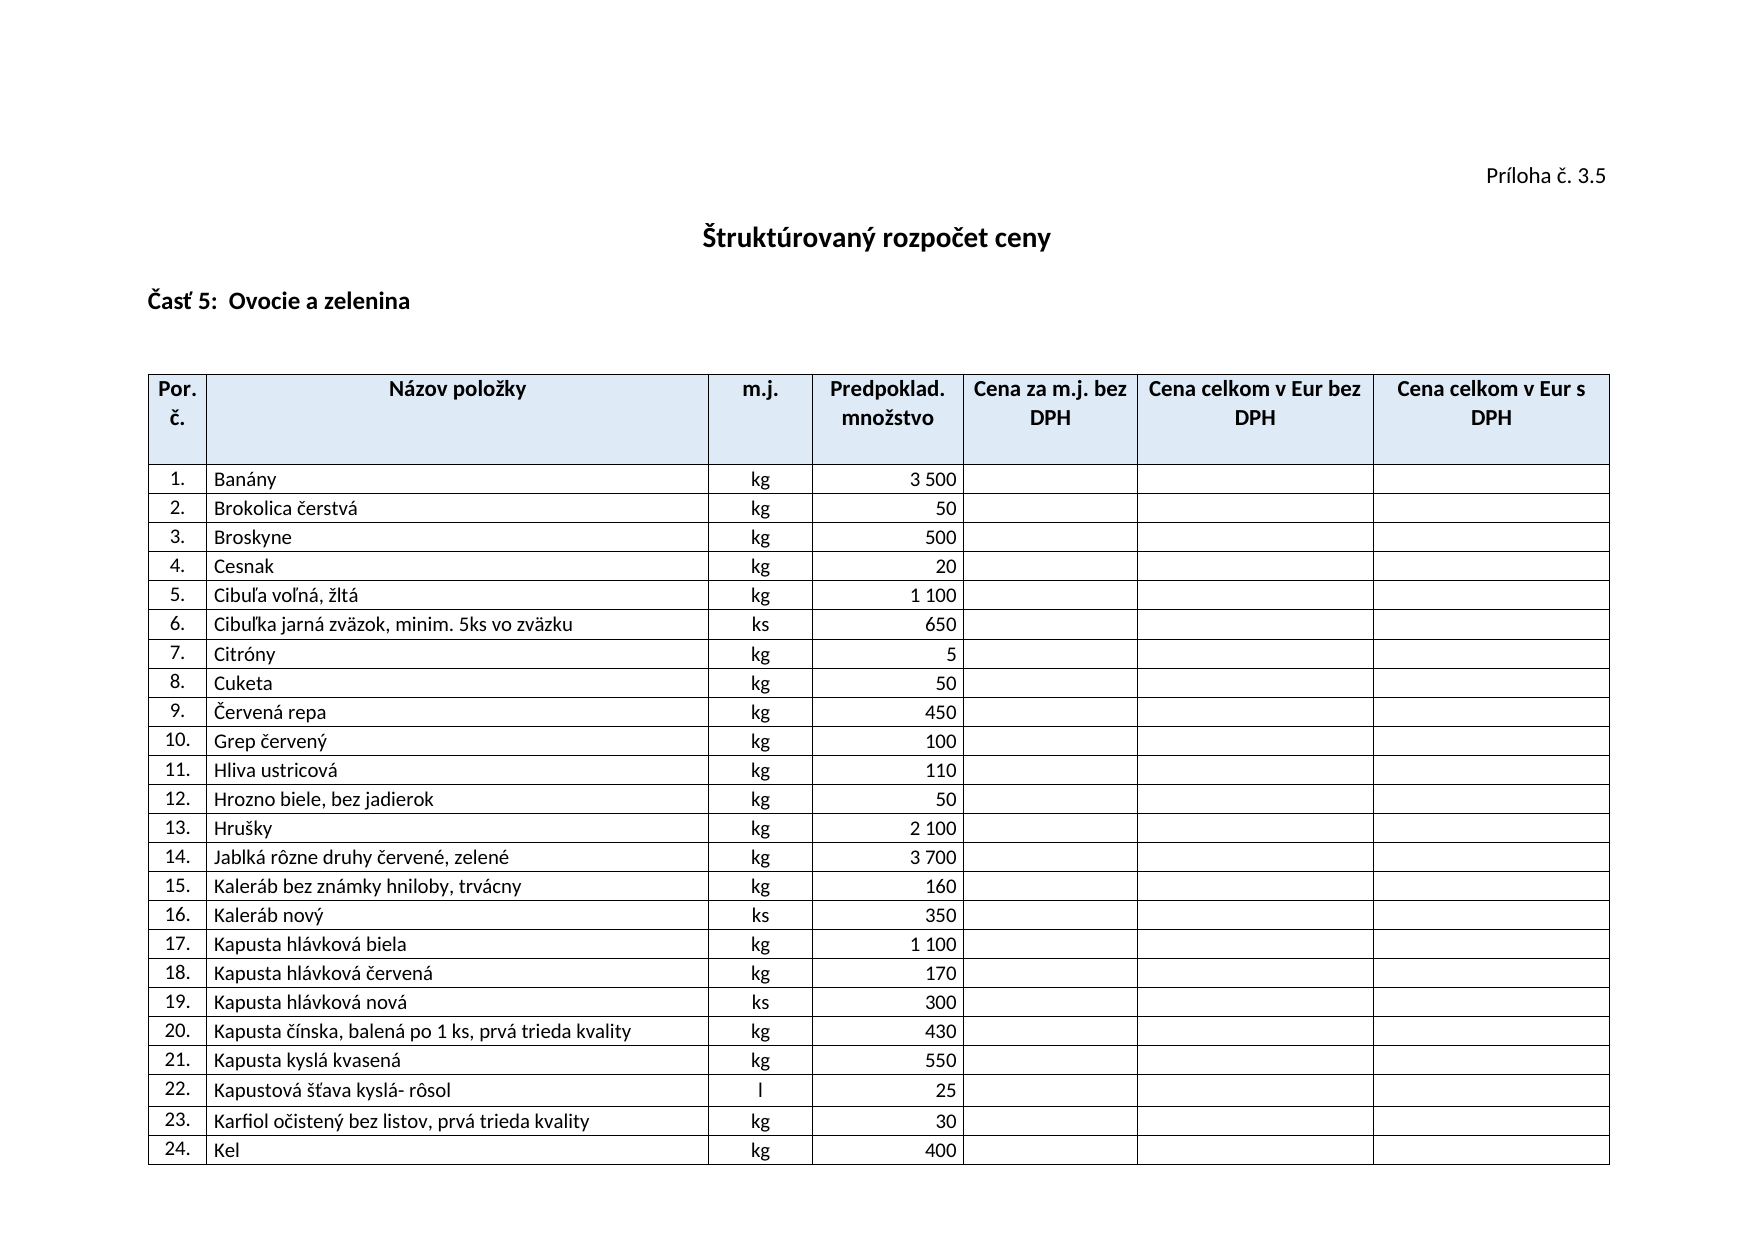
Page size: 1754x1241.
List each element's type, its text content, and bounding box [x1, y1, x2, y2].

table_cell [1138, 843, 1373, 871]
table_cell [1374, 785, 1609, 813]
table_cell 3 700 [813, 843, 963, 871]
table_cell 550 [813, 1046, 963, 1074]
table_cell [1374, 581, 1609, 609]
table_cell Kapusta hlávková biela [207, 930, 708, 958]
table_cell 50 [813, 785, 963, 813]
table_cell kg [709, 1107, 812, 1134]
table_cell Kaleráb nový [207, 901, 708, 929]
table_cell [964, 523, 1137, 551]
table_cell [1374, 814, 1609, 842]
table_cell [1138, 581, 1373, 609]
table_cell [964, 1136, 1137, 1164]
table_cell 170 [813, 959, 963, 987]
table_cell kg [709, 1136, 812, 1164]
table_cell [964, 1046, 1137, 1074]
table_cell ks [709, 988, 812, 1016]
table_cell [1138, 494, 1373, 522]
table_cell [964, 872, 1137, 900]
table_cell kg [709, 785, 812, 813]
table_cell 10. [149, 727, 206, 755]
table_cell 23. [149, 1107, 206, 1134]
table_cell Cesnak [207, 552, 708, 580]
table_cell 5. [149, 581, 206, 609]
table_cell Jablká rôzne druhy červené, zelené [207, 843, 708, 871]
table_cell Kapusta čínska, balená po 1 ks, prvá trieda kvality [207, 1017, 708, 1045]
table_cell [1374, 930, 1609, 958]
table_cell kg [709, 930, 812, 958]
table_cell [964, 901, 1137, 929]
table_cell Karfiol očistený bez listov, prvá trieda kvality [207, 1107, 708, 1134]
table_cell Kel [207, 1136, 708, 1164]
table_header Cena celkom v Eur s DPH [1374, 375, 1609, 464]
table_cell [964, 552, 1137, 580]
table_cell Grep červený [207, 727, 708, 755]
table_cell 9. [149, 698, 206, 726]
table_cell 8. [149, 669, 206, 697]
table_cell kg [709, 698, 812, 726]
table_cell Kapusta hlávková nová [207, 988, 708, 1016]
table_cell 16. [149, 901, 206, 929]
table_cell [964, 1075, 1137, 1106]
table_cell [1374, 1075, 1609, 1106]
table_cell [1138, 901, 1373, 929]
table_cell Cibuľka jarná zväzok, minim. 5ks vo zväzku [207, 610, 708, 638]
table_cell Cuketa [207, 669, 708, 697]
table_cell 350 [813, 901, 963, 929]
table_cell [1138, 727, 1373, 755]
table_cell [1374, 640, 1609, 667]
table_cell [964, 1017, 1137, 1045]
table_cell [1138, 756, 1373, 784]
table_header m.j. [709, 375, 812, 464]
table_cell [1138, 1017, 1373, 1045]
table_cell 650 [813, 610, 963, 638]
table_cell Cibuľa voľná, žltá [207, 581, 708, 609]
table_cell Kapusta kyslá kvasená [207, 1046, 708, 1074]
table_cell Hrušky [207, 814, 708, 842]
table_cell [1138, 814, 1373, 842]
table_cell 20 [813, 552, 963, 580]
table_cell 430 [813, 1017, 963, 1045]
table_cell ks [709, 901, 812, 929]
table_cell 300 [813, 988, 963, 1016]
table_cell [1374, 698, 1609, 726]
table_cell 19. [149, 988, 206, 1016]
table_cell kg [709, 552, 812, 580]
table_cell 100 [813, 727, 963, 755]
table_cell [964, 581, 1137, 609]
table_cell kg [709, 814, 812, 842]
table_cell kg [709, 669, 812, 697]
table_cell [1374, 1107, 1609, 1134]
table_cell [1374, 494, 1609, 522]
table_cell 2. [149, 494, 206, 522]
table_cell [1138, 930, 1373, 958]
table_cell Hliva ustricová [207, 756, 708, 784]
table_cell 22. [149, 1075, 206, 1106]
table_cell [1138, 872, 1373, 900]
table_cell [964, 785, 1137, 813]
table_cell Citróny [207, 640, 708, 667]
table_cell Broskyne [207, 523, 708, 551]
table_cell 12. [149, 785, 206, 813]
table_cell [964, 756, 1137, 784]
table_cell 18. [149, 959, 206, 987]
table_cell 1. [149, 465, 206, 493]
table_cell 13. [149, 814, 206, 842]
table_cell [1138, 552, 1373, 580]
table_cell [1138, 1075, 1373, 1106]
table_cell kg [709, 581, 812, 609]
table_cell [1374, 552, 1609, 580]
table_cell [1374, 1136, 1609, 1164]
table_cell Hrozno biele, bez jadierok [207, 785, 708, 813]
table_cell kg [709, 959, 812, 987]
table_cell [964, 1107, 1137, 1134]
text Štruktúrovaný rozpočet ceny [148, 219, 1606, 254]
table_cell [1138, 988, 1373, 1016]
table_cell [1374, 523, 1609, 551]
table_cell [1138, 1136, 1373, 1164]
table_cell l [709, 1075, 812, 1106]
table_cell 4. [149, 552, 206, 580]
table_cell [1374, 959, 1609, 987]
table_cell [1138, 1046, 1373, 1074]
table_header Por. č. [149, 375, 206, 464]
table_cell 50 [813, 494, 963, 522]
text Príloha č. 3.5 [148, 162, 1606, 190]
table_cell [964, 610, 1137, 638]
table_cell [1374, 988, 1609, 1016]
table_cell kg [709, 1017, 812, 1045]
table_cell [964, 930, 1137, 958]
table_cell 20. [149, 1017, 206, 1045]
table_cell [1138, 698, 1373, 726]
table_cell [964, 727, 1137, 755]
table_cell 50 [813, 669, 963, 697]
table_cell [964, 988, 1137, 1016]
table_cell [1374, 872, 1609, 900]
table_cell [1138, 465, 1373, 493]
table_cell 7. [149, 640, 206, 667]
table_cell kg [709, 494, 812, 522]
table_cell 1 100 [813, 930, 963, 958]
table_cell [1374, 465, 1609, 493]
table_cell [1138, 523, 1373, 551]
table_header Názov položky [207, 375, 708, 464]
table_cell 400 [813, 1136, 963, 1164]
table_cell [1138, 669, 1373, 697]
table_cell [964, 814, 1137, 842]
table_cell [964, 669, 1137, 697]
table_cell [1374, 727, 1609, 755]
table_cell kg [709, 872, 812, 900]
table_cell 17. [149, 930, 206, 958]
table_cell Brokolica čerstvá [207, 494, 708, 522]
text Časť 5: Ovocie a zelenina [148, 285, 1606, 315]
table_cell kg [709, 756, 812, 784]
table_cell 14. [149, 843, 206, 871]
table_cell 6. [149, 610, 206, 638]
table_cell [1374, 1046, 1609, 1074]
table_cell [964, 494, 1137, 522]
table_cell [964, 465, 1137, 493]
table_cell 11. [149, 756, 206, 784]
table_cell [1374, 756, 1609, 784]
table_cell kg [709, 640, 812, 667]
table_cell 500 [813, 523, 963, 551]
table_cell kg [709, 843, 812, 871]
table_cell 24. [149, 1136, 206, 1164]
table_cell 1 100 [813, 581, 963, 609]
table_cell 450 [813, 698, 963, 726]
table_cell [964, 640, 1137, 667]
table_cell 30 [813, 1107, 963, 1134]
table_cell ks [709, 610, 812, 638]
table_cell [1374, 669, 1609, 697]
table_cell Kapustová šťava kyslá- rôsol [207, 1075, 708, 1106]
table_cell [1138, 959, 1373, 987]
table_header Cena za m.j. bez DPH [964, 375, 1137, 464]
table_cell kg [709, 465, 812, 493]
table_cell [1374, 1017, 1609, 1045]
table_cell 21. [149, 1046, 206, 1074]
table_cell kg [709, 1046, 812, 1074]
table_cell [1374, 901, 1609, 929]
table_cell 3 500 [813, 465, 963, 493]
table_cell [964, 698, 1137, 726]
table_cell Červená repa [207, 698, 708, 726]
table_header Cena celkom v Eur bez DPH [1138, 375, 1373, 464]
table_cell kg [709, 523, 812, 551]
table_cell 2 100 [813, 814, 963, 842]
table_cell [1138, 785, 1373, 813]
table_cell 160 [813, 872, 963, 900]
table_cell 15. [149, 872, 206, 900]
table_cell [1374, 610, 1609, 638]
table_cell [1138, 640, 1373, 667]
table_cell [1138, 610, 1373, 638]
table_cell Kaleráb bez známky hniloby, trvácny [207, 872, 708, 900]
table_cell [964, 843, 1137, 871]
table_cell Banány [207, 465, 708, 493]
table_cell 3. [149, 523, 206, 551]
table_cell 25 [813, 1075, 963, 1106]
table_cell Kapusta hlávková červená [207, 959, 708, 987]
table_header Predpoklad. množstvo [813, 375, 963, 464]
table_cell [1374, 843, 1609, 871]
table_cell [1138, 1107, 1373, 1134]
table_cell 5 [813, 640, 963, 667]
table_cell 110 [813, 756, 963, 784]
table_cell kg [709, 727, 812, 755]
table_cell [964, 959, 1137, 987]
